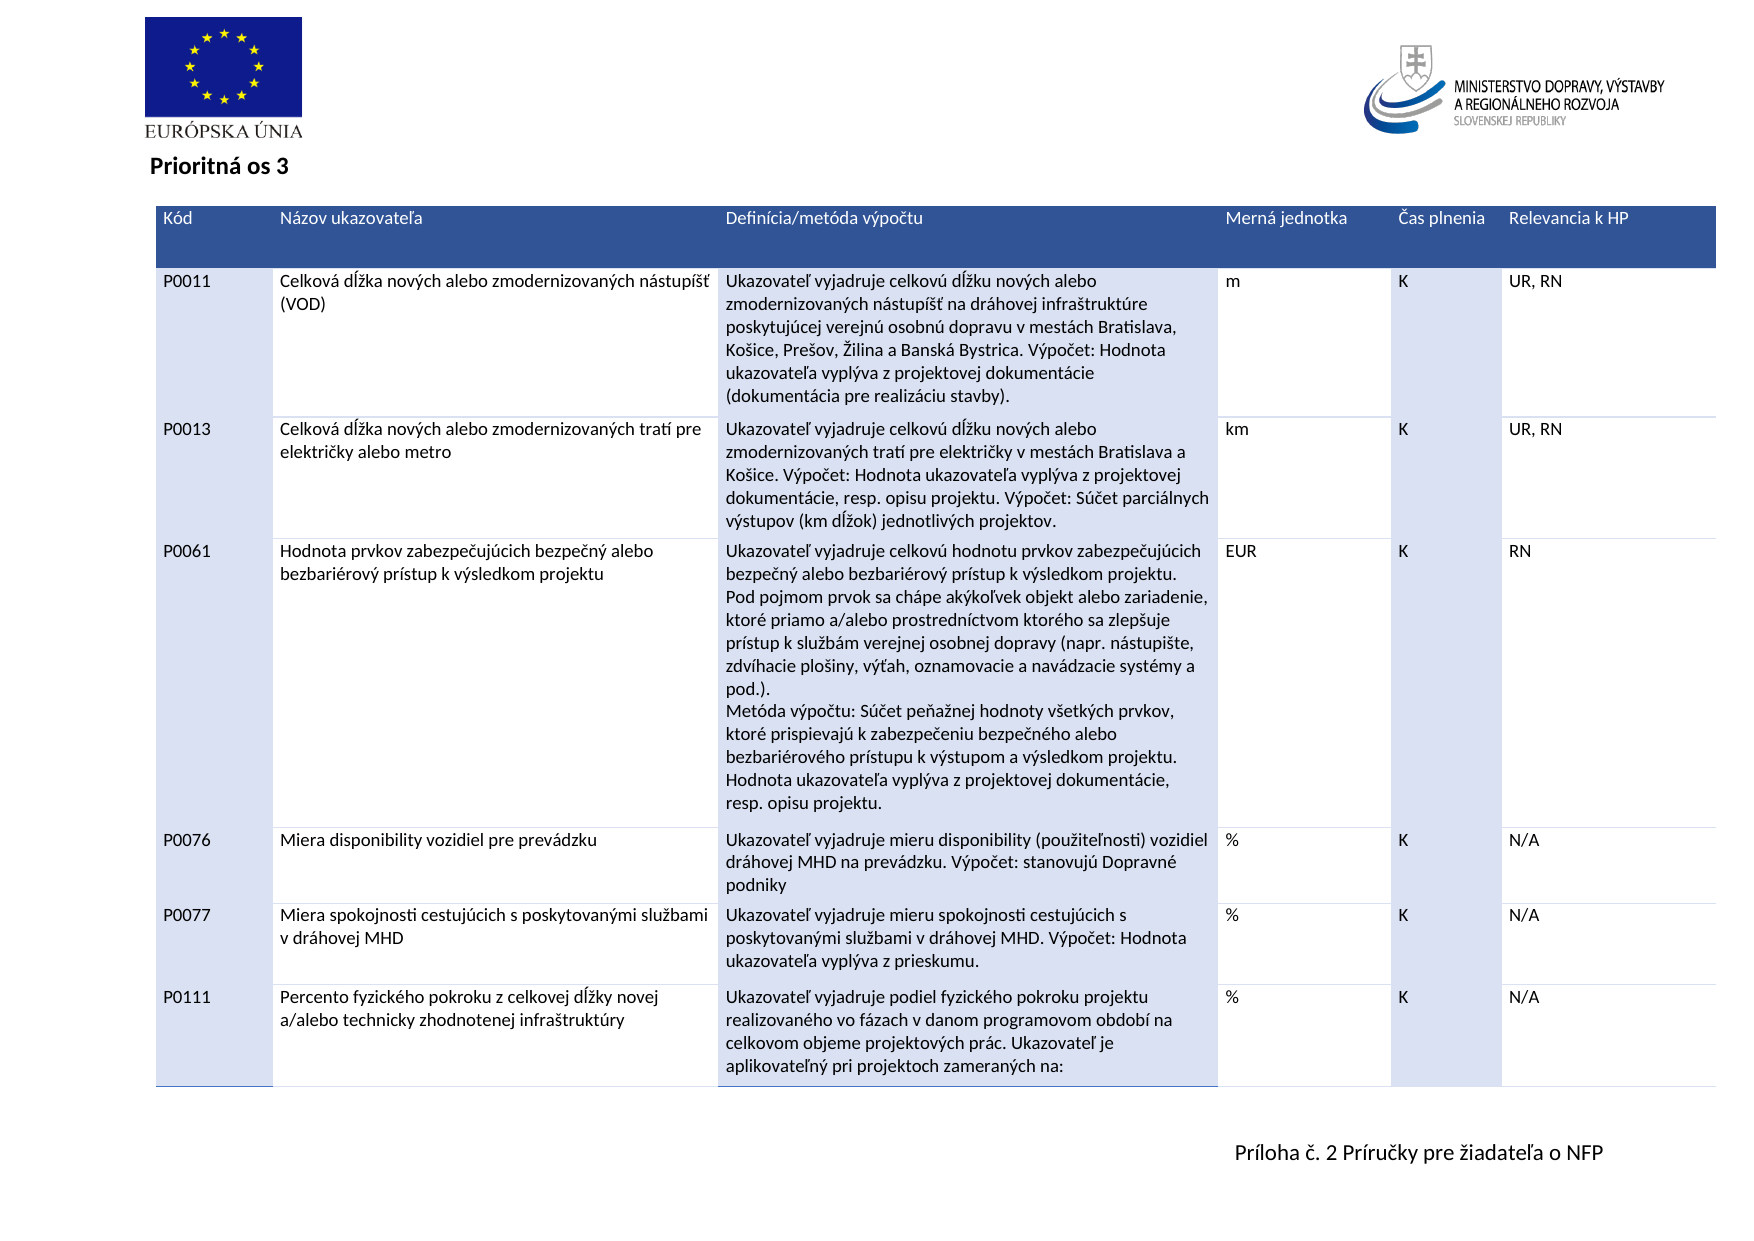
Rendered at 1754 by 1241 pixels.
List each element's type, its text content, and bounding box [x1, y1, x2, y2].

table_cell Ukazovateľ vyjadruje celkovú dĺžku nových alebo zmodernizovaných tratí pre električky v mestách Bratislava a Košice. Výpočet: Hodnota ukazovateľa vyplýva z projektovej dokumentácie, resp. opisu projektu. Výpočet: Súčet parciálnych výstupov (km dĺžok) jednotlivých projektov. [718, 418, 1218, 538]
table_cell K [1391, 539, 1502, 827]
table_cell K [1391, 904, 1502, 984]
table_cell Miera disponibility vozidiel pre prevádzku [273, 828, 718, 903]
table_cell km [1218, 418, 1391, 538]
table_cell K [1391, 418, 1502, 538]
table_cell K [1391, 828, 1502, 903]
table_cell K [1391, 269, 1502, 416]
table_header Definícia/metóda výpočtu [718, 206, 1218, 268]
table_cell P0061 [156, 539, 273, 827]
table_cell % [1218, 904, 1391, 984]
table_cell UR, RN [1502, 269, 1716, 416]
table_cell Miera spokojnosti cestujúcich s poskytovanými službami v dráhovej MHD [273, 904, 718, 984]
table_cell Ukazovateľ vyjadruje mieru spokojnosti cestujúcich s poskytovanými službami v dráhovej MHD. Výpočet: Hodnota ukazovateľa vyplýva z prieskumu. [718, 904, 1218, 984]
table_cell N/A [1502, 904, 1716, 984]
table_cell Ukazovateľ vyjadruje celkovú hodnotu prvkov zabezpečujúcich bezpečný alebo bezbariérový prístup k výsledkom projektu. Pod pojmom prvok sa chápe akýkoľvek objekt alebo zariadenie, ktoré priamo a/alebo prostredníctvom ktorého sa zlepšuje prístup k službám verejnej osobnej dopravy (napr. nástupište, zdvíhacie plošiny, výťah, oznamovacie a navádzacie systémy a pod.). Metóda výpočtu: Súčet peňažnej hodnoty všetkých prvkov, ktoré prispievajú k zabezpečeniu bezpečného alebo bezbariérového prístupu k výstupom a výsledkom projektu. Hodnota ukazovateľa vyplýva z projektovej dokumentácie, resp. opisu projektu. [718, 539, 1218, 827]
table_cell N/A [1502, 985, 1716, 1086]
picture [144, 17, 303, 138]
table_cell m [1218, 269, 1391, 416]
text Prioritná os 3 [150, 150, 1604, 181]
table_header Kód [156, 206, 273, 268]
table_cell Ukazovateľ vyjadruje celkovú dĺžku nových alebo zmodernizovaných nástupíšť na dráhovej infraštruktúre poskytujúcej verejnú osobnú dopravu v mestách Bratislava, Košice, Prešov, Žilina a Banská Bystrica. Výpočet: Hodnota ukazovateľa vyplýva z projektovej dokumentácie (dokumentácia pre realizáciu stavby). [718, 269, 1218, 416]
table_cell P0077 [156, 904, 273, 984]
table_cell P0013 [156, 418, 273, 538]
table_cell RN [1502, 539, 1716, 827]
table_header Merná jednotka [1218, 206, 1391, 268]
table_header Názov ukazovateľa [273, 206, 718, 268]
table_cell Ukazovateľ vyjadruje mieru disponibility (použiteľnosti) vozidiel dráhovej MHD na prevádzku. Výpočet: stanovujú Dopravné podniky [718, 828, 1218, 903]
table_cell Celková dĺžka nových alebo zmodernizovaných nástupíšť (VOD) [273, 269, 718, 416]
table_cell P0076 [156, 828, 273, 903]
table_cell % [1218, 985, 1391, 1086]
table_cell P0111 [156, 985, 273, 1086]
table_cell Hodnota prvkov zabezpečujúcich bezpečný alebo bezbariérový prístup k výsledkom projektu [273, 539, 718, 827]
table_cell UR, RN [1502, 418, 1716, 538]
table_cell N/A [1502, 828, 1716, 903]
table_cell Celková dĺžka nových alebo zmodernizovaných tratí pre električky alebo metro [273, 418, 718, 538]
picture [1355, 37, 1669, 146]
table_cell K [1391, 985, 1502, 1086]
table_cell P0011 [156, 269, 273, 416]
table_header Čas plnenia [1391, 206, 1502, 268]
table_cell EUR [1218, 539, 1391, 827]
table_cell % [1218, 828, 1391, 903]
table_header Relevancia k HP [1502, 206, 1716, 268]
table_cell Percento fyzického pokroku z celkovej dĺžky novej a/alebo technicky zhodnotenej infraštruktúry [273, 985, 718, 1086]
